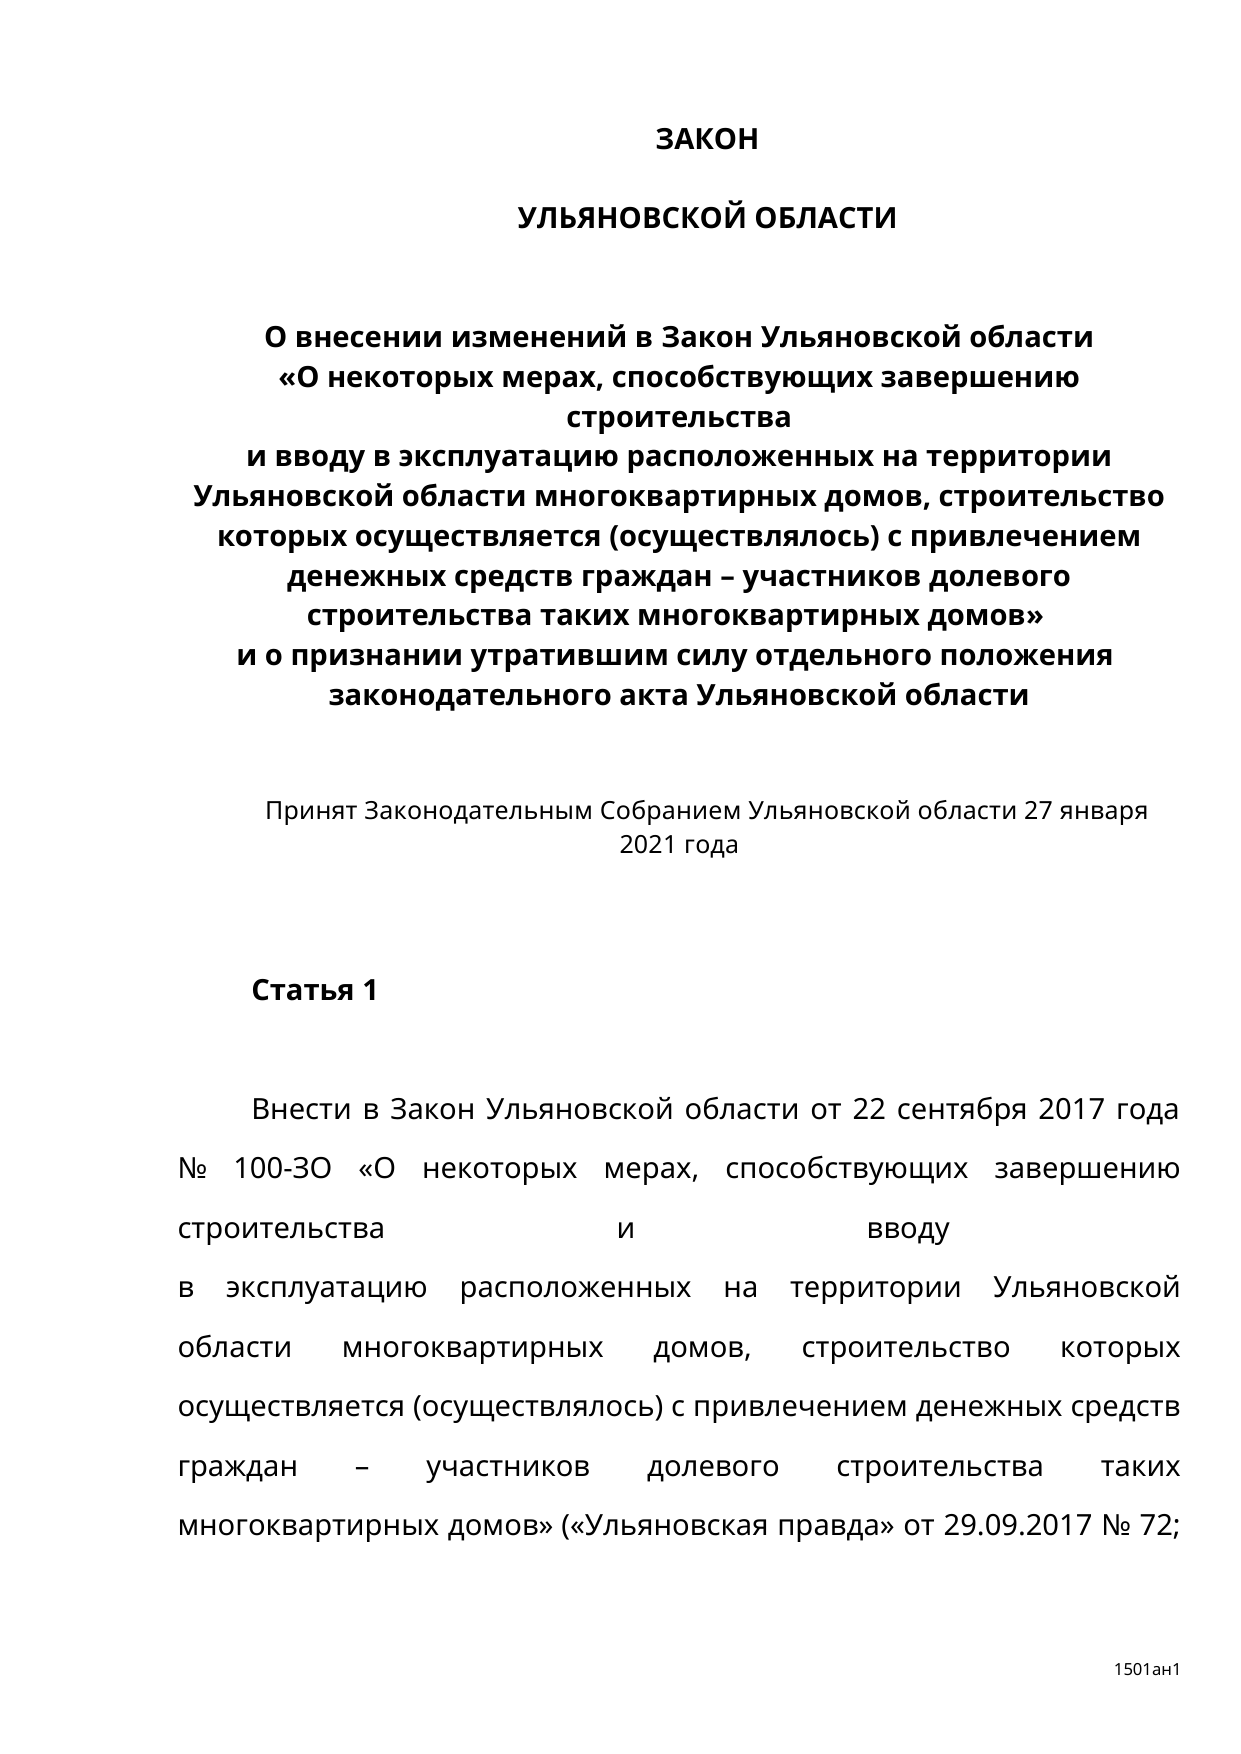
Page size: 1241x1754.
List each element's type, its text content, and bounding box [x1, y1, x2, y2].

text Статья 1 [177, 969, 1181, 1008]
text О внесении изменений в Закон Ульяновской области [177, 317, 1181, 356]
text УЛЬЯНОВСКОЙ ОБЛАСТИ [158, 197, 1181, 237]
text Принят Законодательным Собранием Ульяновской области 27 января 2021 года [177, 793, 619, 861]
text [177, 1088, 1181, 1544]
text ЗАКОН [158, 118, 1181, 158]
text «О некоторых мерах, способствующих завершению строительства и вводу в эксплуатацию расположенных на территории Ульяновской области многоквартирных домов, строительство которых осуществляется (осуществлялось) с привлечением денежных средств граждан – участников долевого строительства таких многоквартирных домов» и о признании утратившим силу отдельного положения законодательного акта Ульяновской области [177, 356, 1181, 713]
text Принят Законодательным Собранием Ульяновской области 27 января 2021 года [739, 793, 1181, 861]
